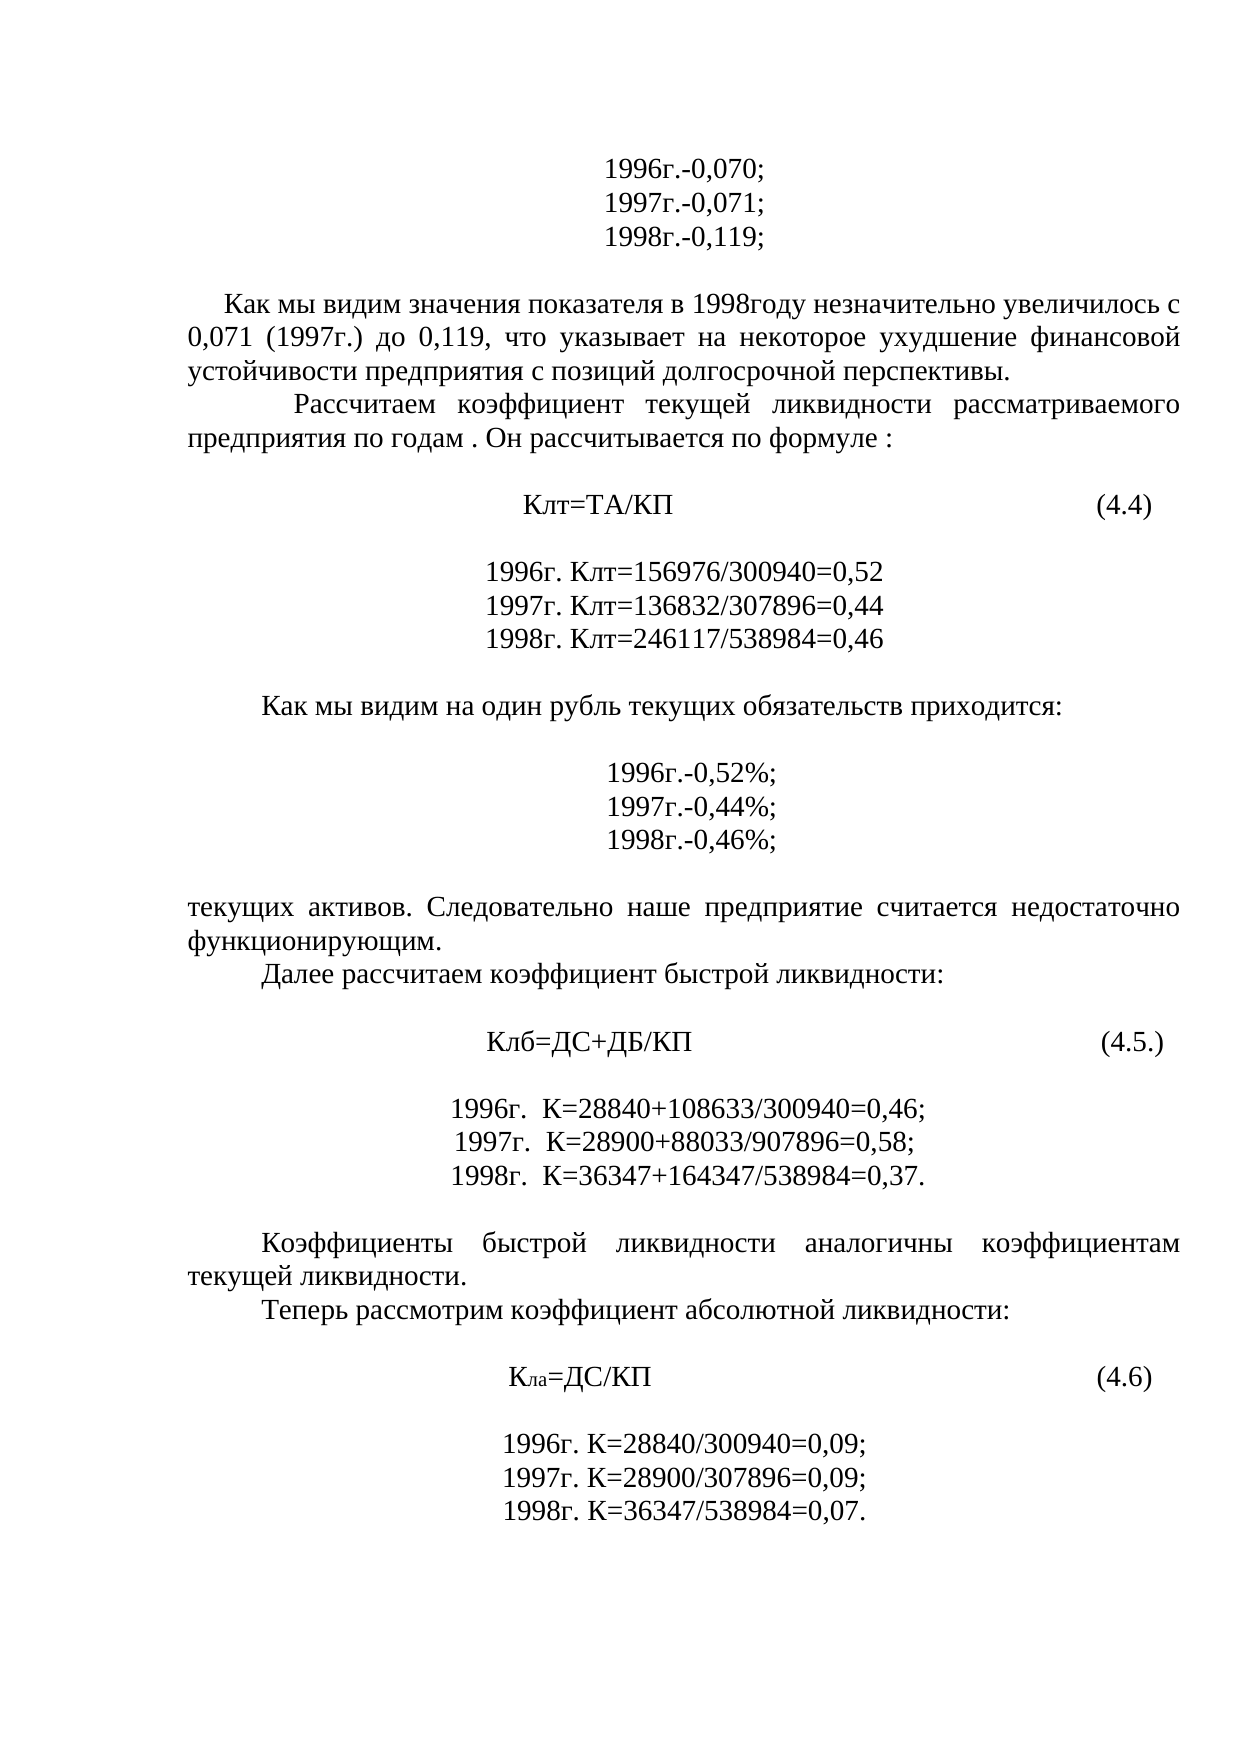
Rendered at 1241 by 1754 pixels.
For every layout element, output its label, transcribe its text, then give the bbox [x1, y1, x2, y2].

text Коэффициенты быстрой ликвидности аналогичны коэффициентам текущей ликвидности. [187, 1225, 1181, 1292]
text Клт=ТА/КП (4.4) [187, 487, 1181, 521]
text Как мы видим на один рубль текущих обязательств приходится: [202, 688, 1181, 722]
text 1997г.-0,44%; [187, 789, 1181, 822]
text Кла=ДС/КП (4.6) [187, 1359, 1181, 1393]
text Теперь рассмотрим коэффициент абсолютной ликвидности: [187, 1292, 1181, 1326]
text текущих активов. Следовательно наше предприятие считается недостаточно функционирующим. [187, 889, 1181, 957]
text Рассчитаем коэффициент текущей ликвидности рассматриваемого предприятия по годам . Он рассчитывается по формуле : [187, 386, 1181, 453]
text 1996г.-0,070; [187, 152, 1181, 185]
text 1996г. К=28840/300940=0,09; [187, 1426, 1181, 1460]
text 1997г. К=28900/307896=0,09; [187, 1460, 1181, 1493]
text 1996г. Клт=156976/300940=0,52 [187, 554, 1181, 588]
text 1998г.-0,46%; [187, 822, 1181, 856]
text Клб=ДС+ДБ/КП (4.5.) [187, 1024, 1181, 1057]
text 1998г. Клт=246117/538984=0,46 [187, 621, 1181, 655]
text 1997г. К=28900+88033/907896=0,58; [187, 1124, 1181, 1158]
text 1997г. Клт=136832/307896=0,44 [187, 588, 1181, 621]
text 1996г. К=28840+108633/300940=0,46; [187, 1091, 1181, 1124]
text 1998г. К=36347+164347/538984=0,37. [187, 1158, 1181, 1191]
text Далее рассчитаем коэффициент быстрой ликвидности: [187, 957, 1181, 990]
text 1998г.-0,119; [187, 219, 1181, 252]
text 1998г. К=36347/538984=0,07. [187, 1493, 1181, 1527]
text 1997г.-0,071; [187, 185, 1181, 219]
text 1996г.-0,52%; [202, 755, 1181, 789]
text Как мы видим значения показателя в 1998году незначительно увеличилось с 0,071 (1997г.) до 0,119, что указывает на некоторое ухудшение финансовой устойчивости предприятия с позиций долгосрочной перспективы. [187, 286, 1181, 386]
